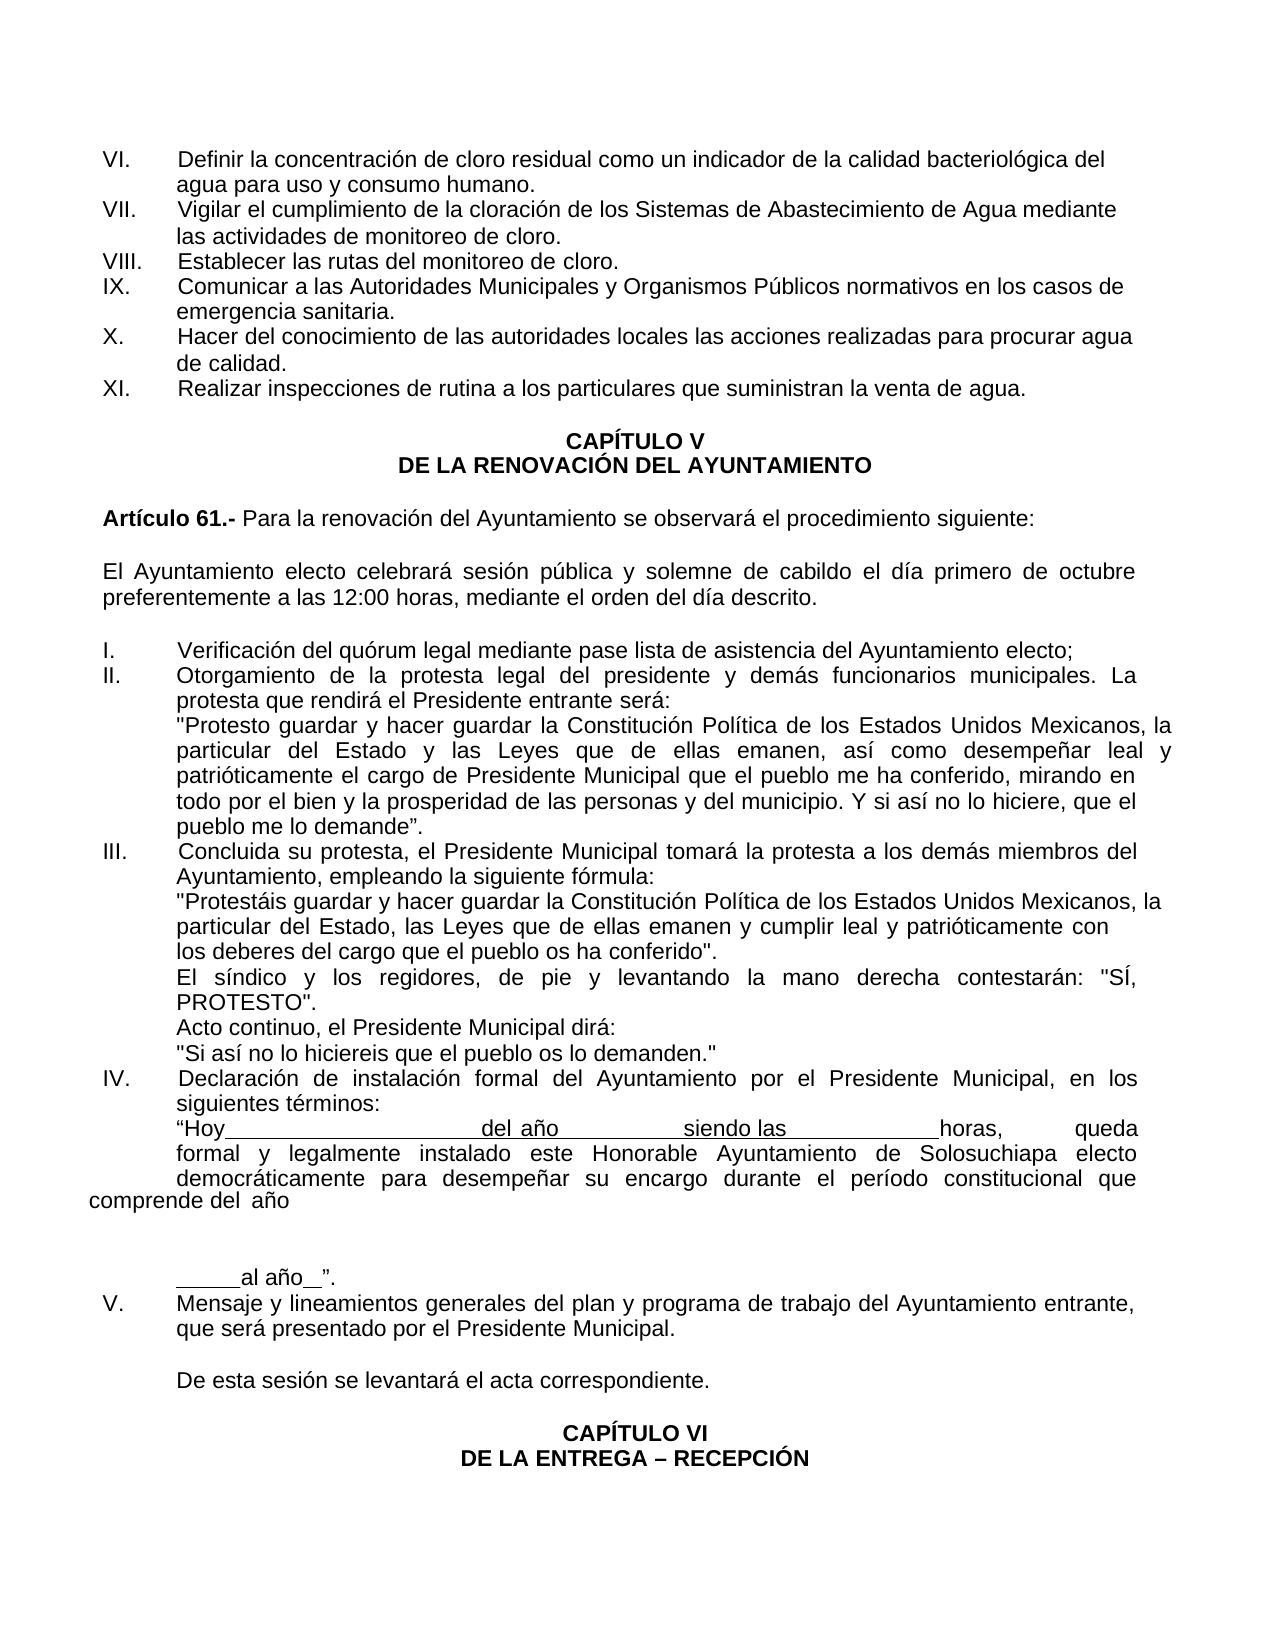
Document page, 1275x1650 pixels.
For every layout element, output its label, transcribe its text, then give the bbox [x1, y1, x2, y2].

text "Protesto guardar y hacer guardar la Constitución Política de los Estados Unidos Mexicanos, la particular del Estado y las Leyes que de ellas emanen, así como desempeñar leal y patrióticamente el cargo de Presidente Municipal que el pueblo me ha conferido, mirando en [176, 714, 1171, 789]
text CAPÍTULO V [546, 428, 724, 454]
text Acto continuo, el Presidente Municipal dirá: [176, 1015, 650, 1040]
text las actividades de monitoreo de cloro. [176, 223, 596, 249]
text X. Hacer del conocimiento de las autoridades locales las acciones realizadas para procurar agua [102, 325, 1186, 350]
text al año ”. [176, 1264, 1186, 1290]
text IX. Comunicar a las Autoridades Municipales y Organismos Públicos normativos en los casos de emergencia sanitaria. [102, 275, 1158, 325]
text "Protestáis guardar y hacer guardar la Constitución Política de los Estados Unidos Mexicanos, la particular del Estado, las Leyes que de ellas emanen y cumplir leal y patrióticamente con [176, 889, 1171, 939]
text II. Otorgamiento de la protesta legal del presidente y demás funcionarios municipales. La protesta que rendirá el Presidente entrante será: [102, 664, 1171, 714]
text El síndico y los regidores, de pie y levantando la mano derecha contestarán: "SÍ, PROTESTO". [176, 965, 1171, 1015]
text De esta sesión se levantará el acta correspondiente. [176, 1367, 1186, 1393]
text III. Concluida su protesta, el Presidente Municipal tomará la protesta a los demás miembros del [102, 839, 1186, 864]
text formal y legalmente instalado este Honorable Ayuntamiento de Solosuchiapa electo democráticamente para desempeñar su encargo durante el período constitucional que [176, 1142, 1171, 1192]
text DE LA ENTREGA – RECEPCIÓN [441, 1446, 829, 1471]
text "Si así no lo hiciereis que el pueblo os lo demanden." [176, 1040, 751, 1066]
text Ayuntamiento, empleando la siguiente fórmula: [176, 864, 689, 889]
text VII. Vigilar el cumplimiento de la cloración de los Sistemas de Abastecimiento de Agua mediante [102, 198, 1186, 223]
text DE LA RENOVACIÓN DEL AYUNTAMIENTO [379, 454, 891, 479]
text de calidad. [176, 350, 322, 376]
text “Hoy del año siendo las horas, queda [176, 1117, 1171, 1142]
text todo por el bien y la prosperidad de las personas y del municipio. Y si así no lo hiciere, que el pueblo me lo demande”. [176, 789, 1171, 839]
text Artículo 61.- Para la renovación del Ayuntamiento se observará el procedimiento siguiente: [102, 505, 1186, 532]
text IV. Declaración de instalación formal del Ayuntamiento por el Presidente Municipal, en los siguientes términos: [102, 1067, 1171, 1117]
text VI. Definir la concentración de cloro residual como un indicador de la calidad bacteriológica del agua para uso y consumo humano. [102, 148, 1139, 198]
text VIII. Establecer las rutas del monitoreo de cloro. [102, 249, 1186, 274]
text los deberes del cargo que el pueblo os ha conferido". [176, 939, 752, 964]
text CAPÍTULO VI [543, 1420, 727, 1446]
text comprende del año [89, 1192, 1186, 1213]
text XI. Realizar inspecciones de rutina a los particulares que suministran la venta de agua. [102, 376, 1186, 401]
text V. Mensaje y lineamientos generales del plan y programa de trabajo del Ayuntamiento entrante, que será presentado por el Presidente Municipal. [102, 1291, 1171, 1341]
text I. Verificación del quórum legal mediante pase lista de asistencia del Ayuntamiento electo; [102, 637, 1186, 663]
text El Ayuntamiento electo celebrará sesión pública y solemne de cabildo el día primero de octubre preferentemente a las 12:00 horas, mediante el orden del día descrito. [102, 558, 1171, 611]
